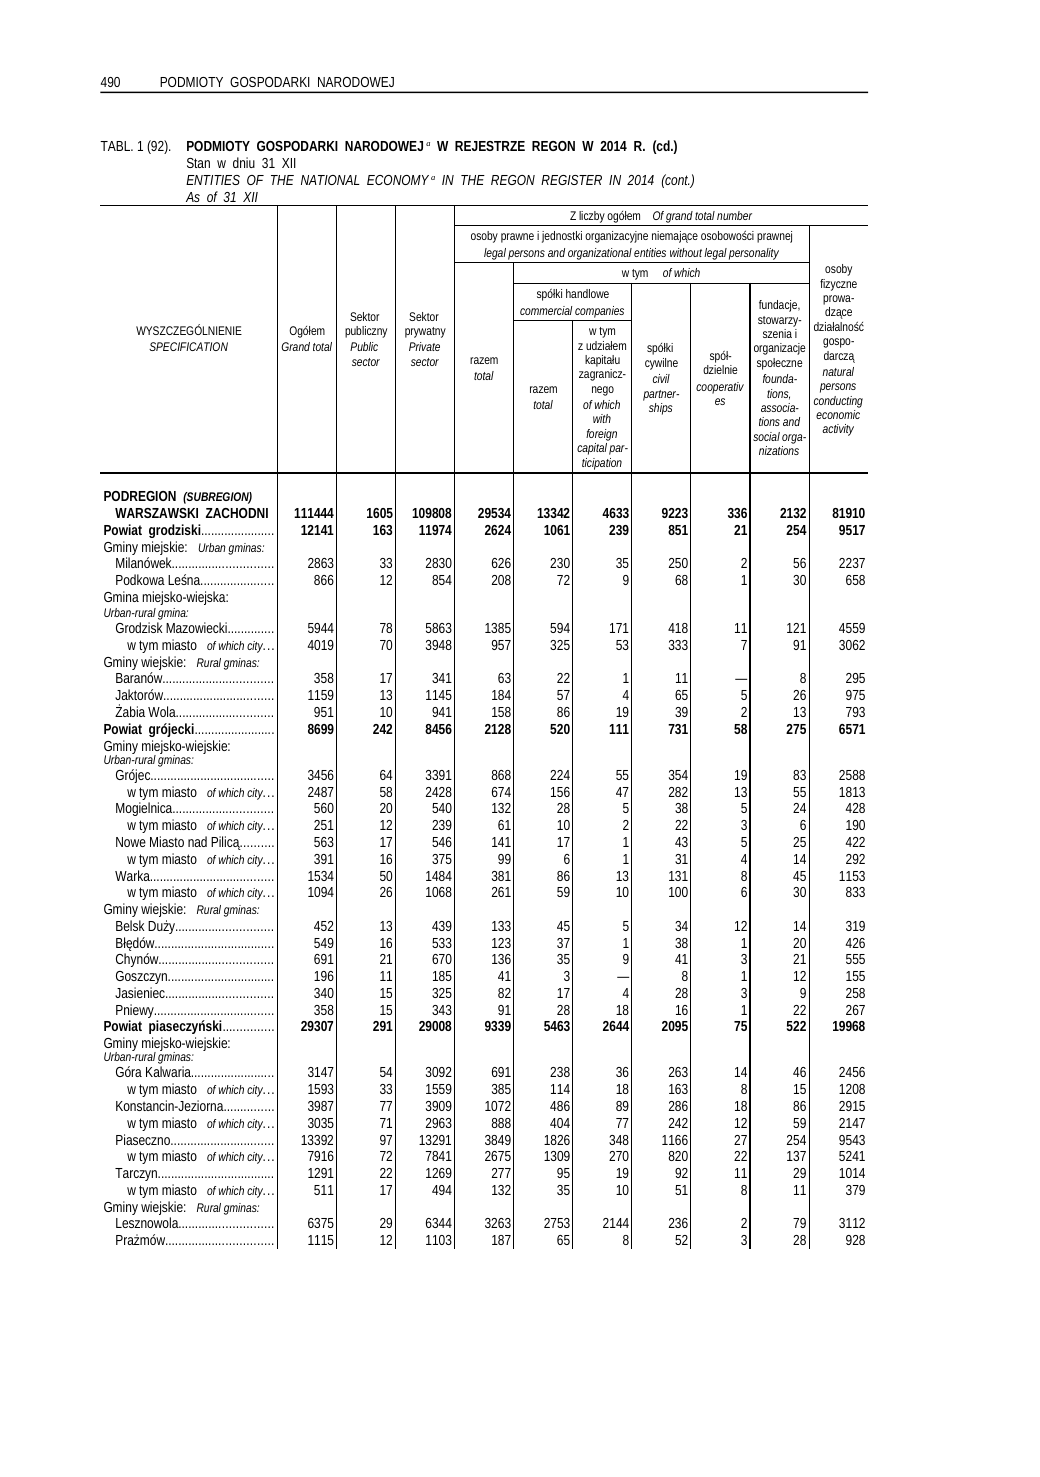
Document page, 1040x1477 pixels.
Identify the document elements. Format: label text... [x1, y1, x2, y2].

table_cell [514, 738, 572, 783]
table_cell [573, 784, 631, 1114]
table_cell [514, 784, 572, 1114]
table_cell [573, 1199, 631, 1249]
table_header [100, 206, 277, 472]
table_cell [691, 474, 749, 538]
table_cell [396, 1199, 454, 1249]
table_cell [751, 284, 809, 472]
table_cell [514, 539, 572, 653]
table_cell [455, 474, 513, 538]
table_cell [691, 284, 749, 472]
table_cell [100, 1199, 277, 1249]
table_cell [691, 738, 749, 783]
text Stan w dniu 31 XII [186, 155, 868, 172]
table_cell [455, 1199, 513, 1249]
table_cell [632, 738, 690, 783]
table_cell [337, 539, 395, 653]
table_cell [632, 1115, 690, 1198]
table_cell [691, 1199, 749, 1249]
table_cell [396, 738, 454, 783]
text As of 31 XII [186, 188, 868, 205]
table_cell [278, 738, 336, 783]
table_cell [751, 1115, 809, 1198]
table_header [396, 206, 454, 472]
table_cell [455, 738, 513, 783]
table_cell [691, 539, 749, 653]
text TABL. 1 (92). PODMIOTY GOSPODARKI NARODOWEJ a W REJESTRZE REGON W 2014 R. (cd.) [100, 138, 868, 155]
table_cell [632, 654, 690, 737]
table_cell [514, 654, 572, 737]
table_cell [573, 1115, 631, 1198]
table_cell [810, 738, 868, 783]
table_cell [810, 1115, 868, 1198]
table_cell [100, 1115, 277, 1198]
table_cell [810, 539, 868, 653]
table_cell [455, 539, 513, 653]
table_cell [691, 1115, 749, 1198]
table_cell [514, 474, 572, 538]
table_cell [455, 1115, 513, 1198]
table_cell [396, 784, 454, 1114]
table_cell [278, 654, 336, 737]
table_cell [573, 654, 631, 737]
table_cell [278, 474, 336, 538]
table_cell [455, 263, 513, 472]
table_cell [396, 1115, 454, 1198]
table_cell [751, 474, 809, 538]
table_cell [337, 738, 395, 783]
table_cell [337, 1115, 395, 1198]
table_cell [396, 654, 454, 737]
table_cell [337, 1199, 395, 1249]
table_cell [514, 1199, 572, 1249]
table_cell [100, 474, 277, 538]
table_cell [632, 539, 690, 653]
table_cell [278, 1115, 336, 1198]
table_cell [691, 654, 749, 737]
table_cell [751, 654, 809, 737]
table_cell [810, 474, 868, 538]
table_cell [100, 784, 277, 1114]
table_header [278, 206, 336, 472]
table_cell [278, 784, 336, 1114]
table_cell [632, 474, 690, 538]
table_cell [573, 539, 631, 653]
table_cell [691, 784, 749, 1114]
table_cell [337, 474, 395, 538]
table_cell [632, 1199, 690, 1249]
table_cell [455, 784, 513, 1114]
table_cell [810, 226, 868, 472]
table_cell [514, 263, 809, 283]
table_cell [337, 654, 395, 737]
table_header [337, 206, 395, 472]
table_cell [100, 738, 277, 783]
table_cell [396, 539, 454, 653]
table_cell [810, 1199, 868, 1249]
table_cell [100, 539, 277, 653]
text ENTITIES OF THE NATIONAL ECONOMY a IN THE REGON REGISTER IN 2014 (cont.) [186, 172, 868, 188]
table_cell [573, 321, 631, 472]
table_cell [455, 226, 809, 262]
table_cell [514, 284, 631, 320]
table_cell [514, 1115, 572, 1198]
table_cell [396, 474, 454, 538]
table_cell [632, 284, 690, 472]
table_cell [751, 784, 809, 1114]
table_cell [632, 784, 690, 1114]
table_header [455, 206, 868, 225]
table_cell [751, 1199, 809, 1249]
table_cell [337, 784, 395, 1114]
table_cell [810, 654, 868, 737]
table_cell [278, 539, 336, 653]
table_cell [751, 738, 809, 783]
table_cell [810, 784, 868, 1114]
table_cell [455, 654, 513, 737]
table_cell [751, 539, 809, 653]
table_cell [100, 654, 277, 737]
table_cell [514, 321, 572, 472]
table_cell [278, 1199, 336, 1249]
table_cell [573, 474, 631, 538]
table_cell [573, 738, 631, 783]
